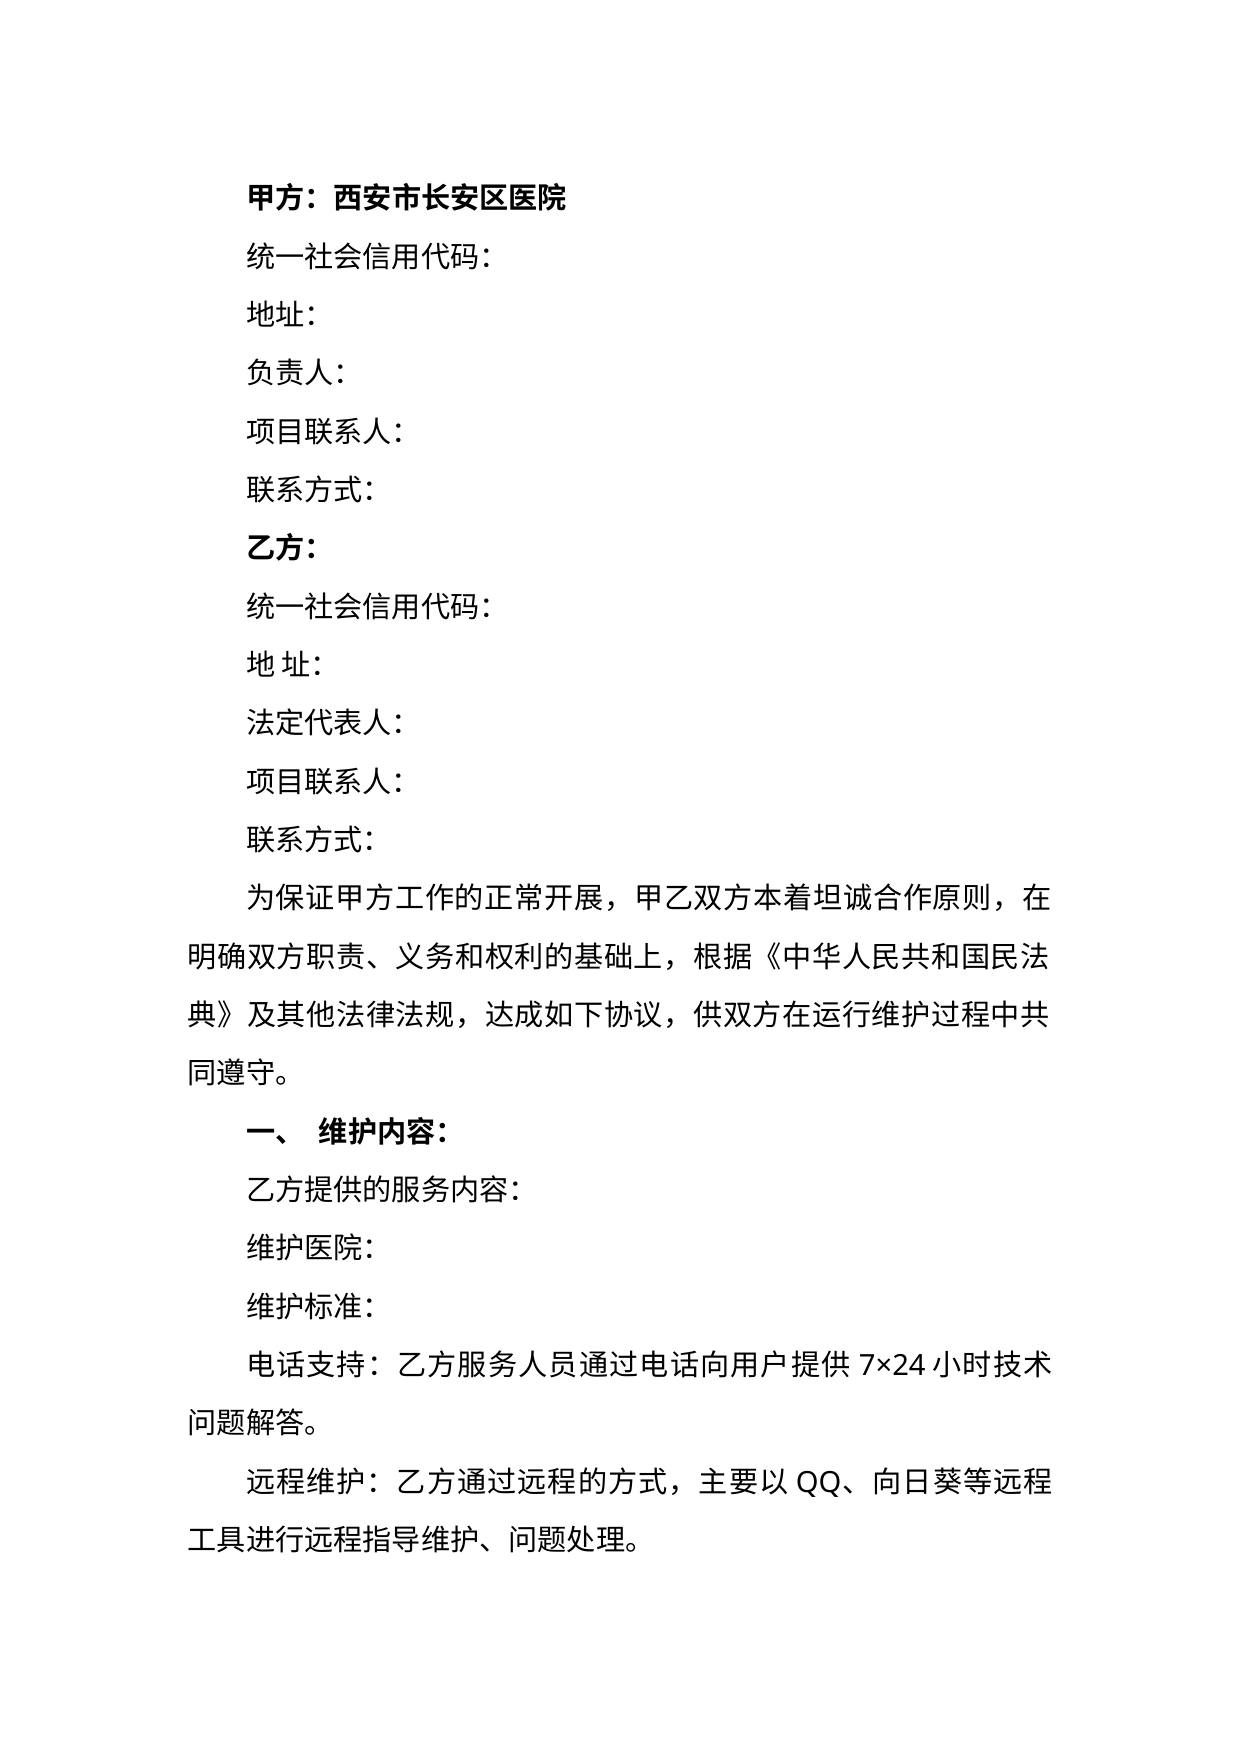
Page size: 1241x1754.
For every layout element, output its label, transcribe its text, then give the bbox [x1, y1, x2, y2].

text 法定代表人： [187, 687, 1053, 745]
text 维护医院： [187, 1212, 1053, 1270]
text 乙方提供的服务内容： [187, 1154, 1053, 1212]
text 联系方式： [187, 804, 1053, 862]
text 联系方式： [187, 454, 1053, 512]
text 远程维护：乙方通过远程的方式，主要以QQ、向日葵等远程工具进行远程指导维护、问题处理。 [187, 1445, 1053, 1562]
text 电话支持：乙方服务人员通过电话向用户提供7×24小时技术问题解答。 [187, 1329, 1053, 1445]
text 项目联系人： [187, 745, 1053, 804]
text 统一社会信用代码： [187, 570, 1053, 629]
text 负责人： [187, 337, 1053, 395]
text 地址： [187, 279, 1053, 337]
text 维护标准： [187, 1270, 1053, 1329]
text 甲方：西安市长安区医院 [187, 162, 1053, 220]
text 地 址： [187, 629, 1053, 687]
text 为保证甲方工作的正常开展，甲乙双方本着坦诚合作原则，在明确双方职责、义务和权利的基础上，根据《中华人民共和国民法典》及其他法律法规，达成如下协议，供双方在运行维护过程中共同遵守。 [187, 862, 1053, 1095]
text 一、 维护内容： [187, 1095, 1053, 1154]
text 乙方： [187, 512, 1053, 570]
text 项目联系人： [187, 395, 1053, 454]
text 统一社会信用代码： [187, 220, 1053, 279]
